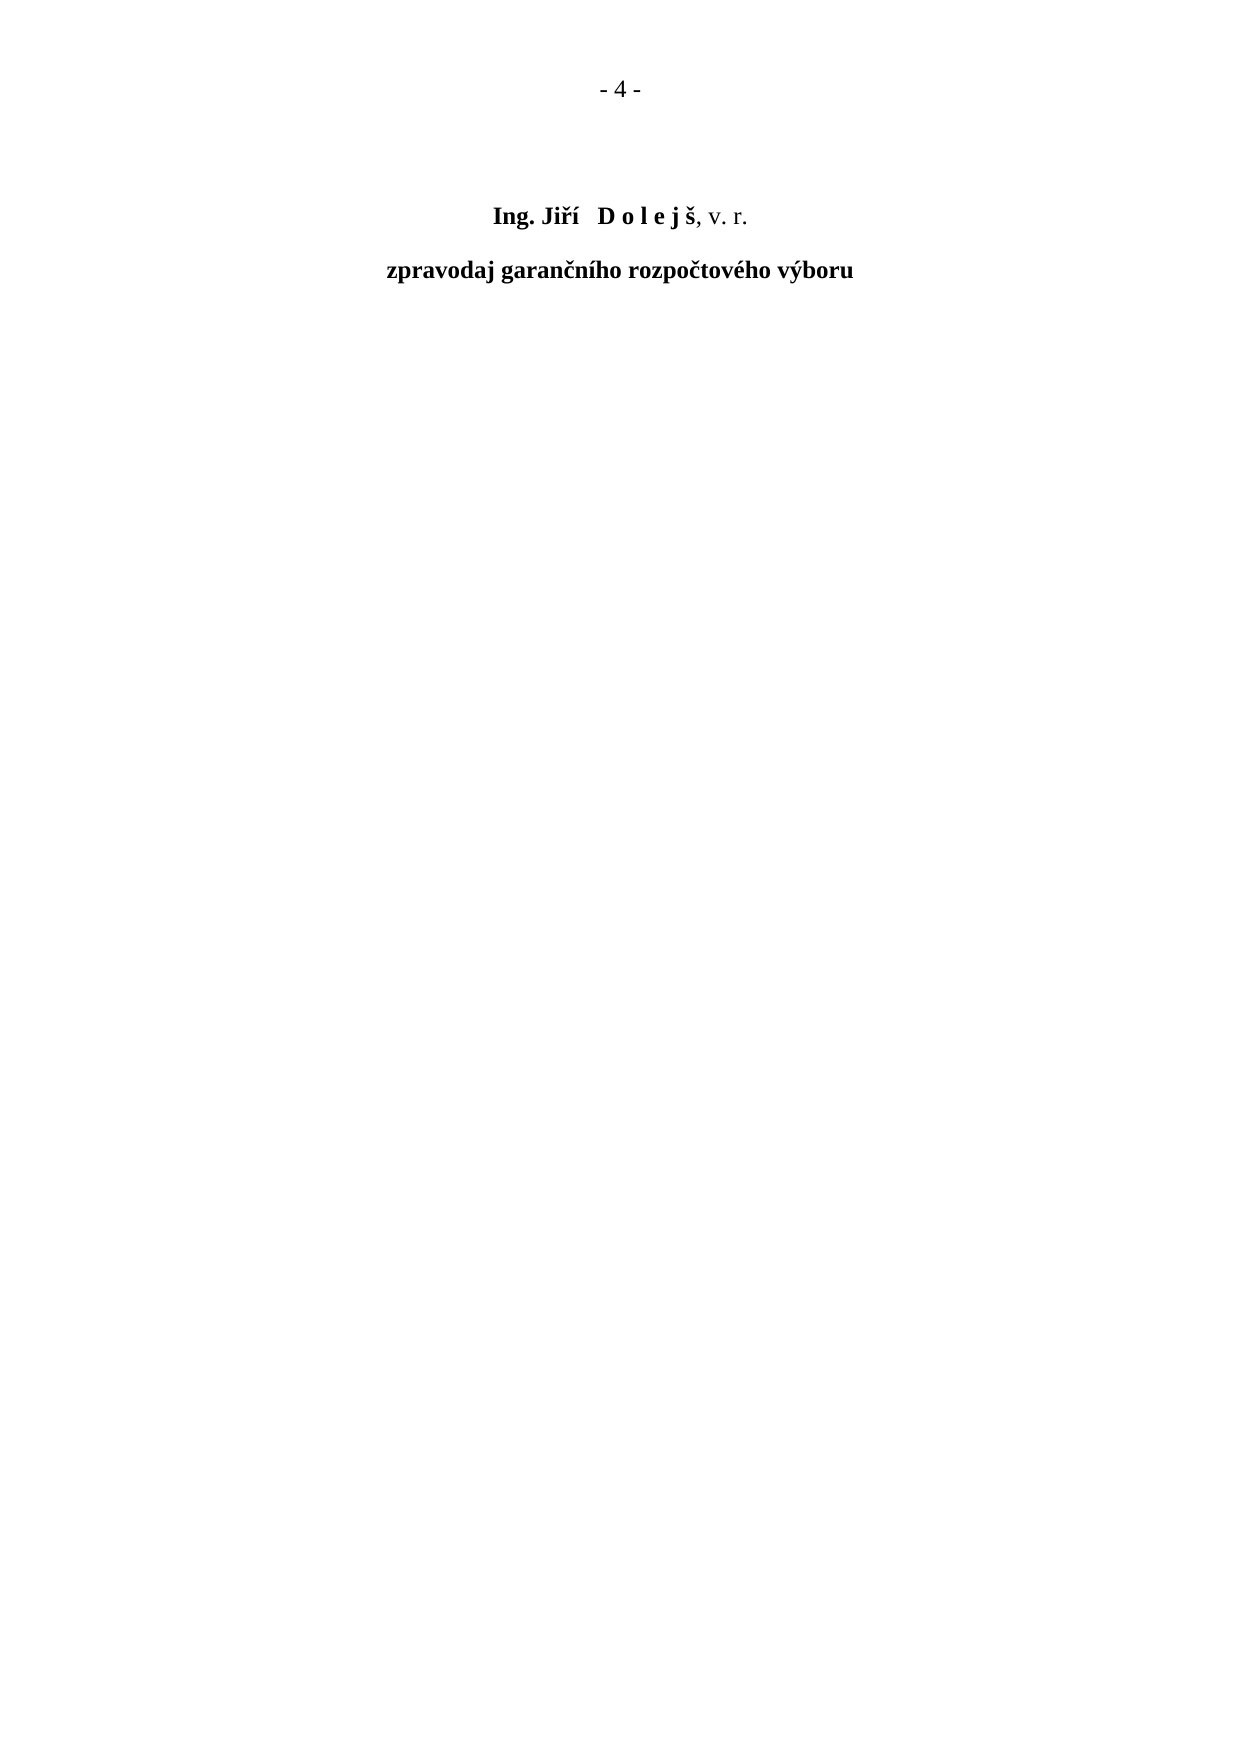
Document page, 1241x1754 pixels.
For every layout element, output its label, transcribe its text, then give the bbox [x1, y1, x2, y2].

text Ing. Jiří D o l e j š, v. r. [148, 201, 1093, 230]
text zpravodaj garančního rozpočtového výboru [148, 255, 1093, 284]
